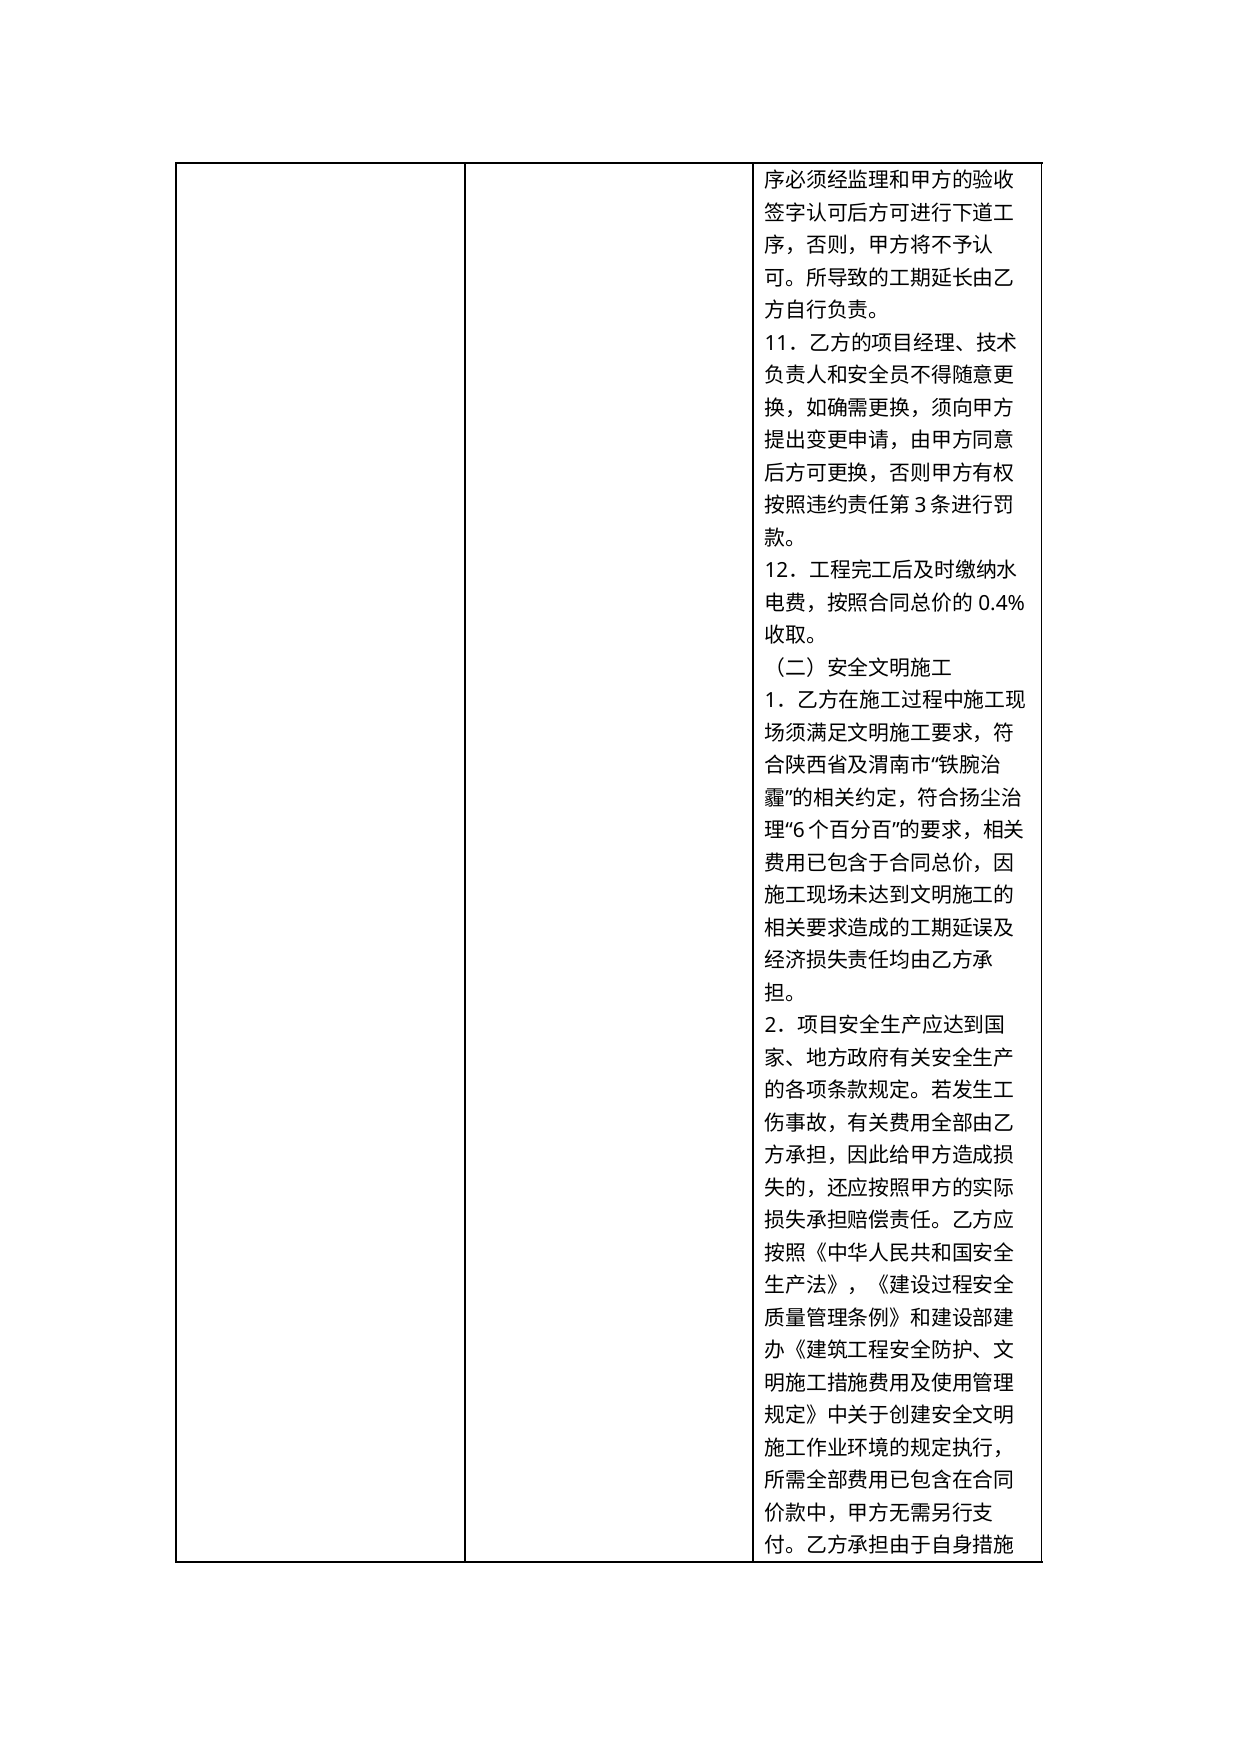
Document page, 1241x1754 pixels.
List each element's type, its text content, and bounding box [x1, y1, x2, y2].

table_cell [466, 164, 752, 1561]
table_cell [754, 164, 1041, 1561]
table_cell 4 [177, 164, 464, 1561]
